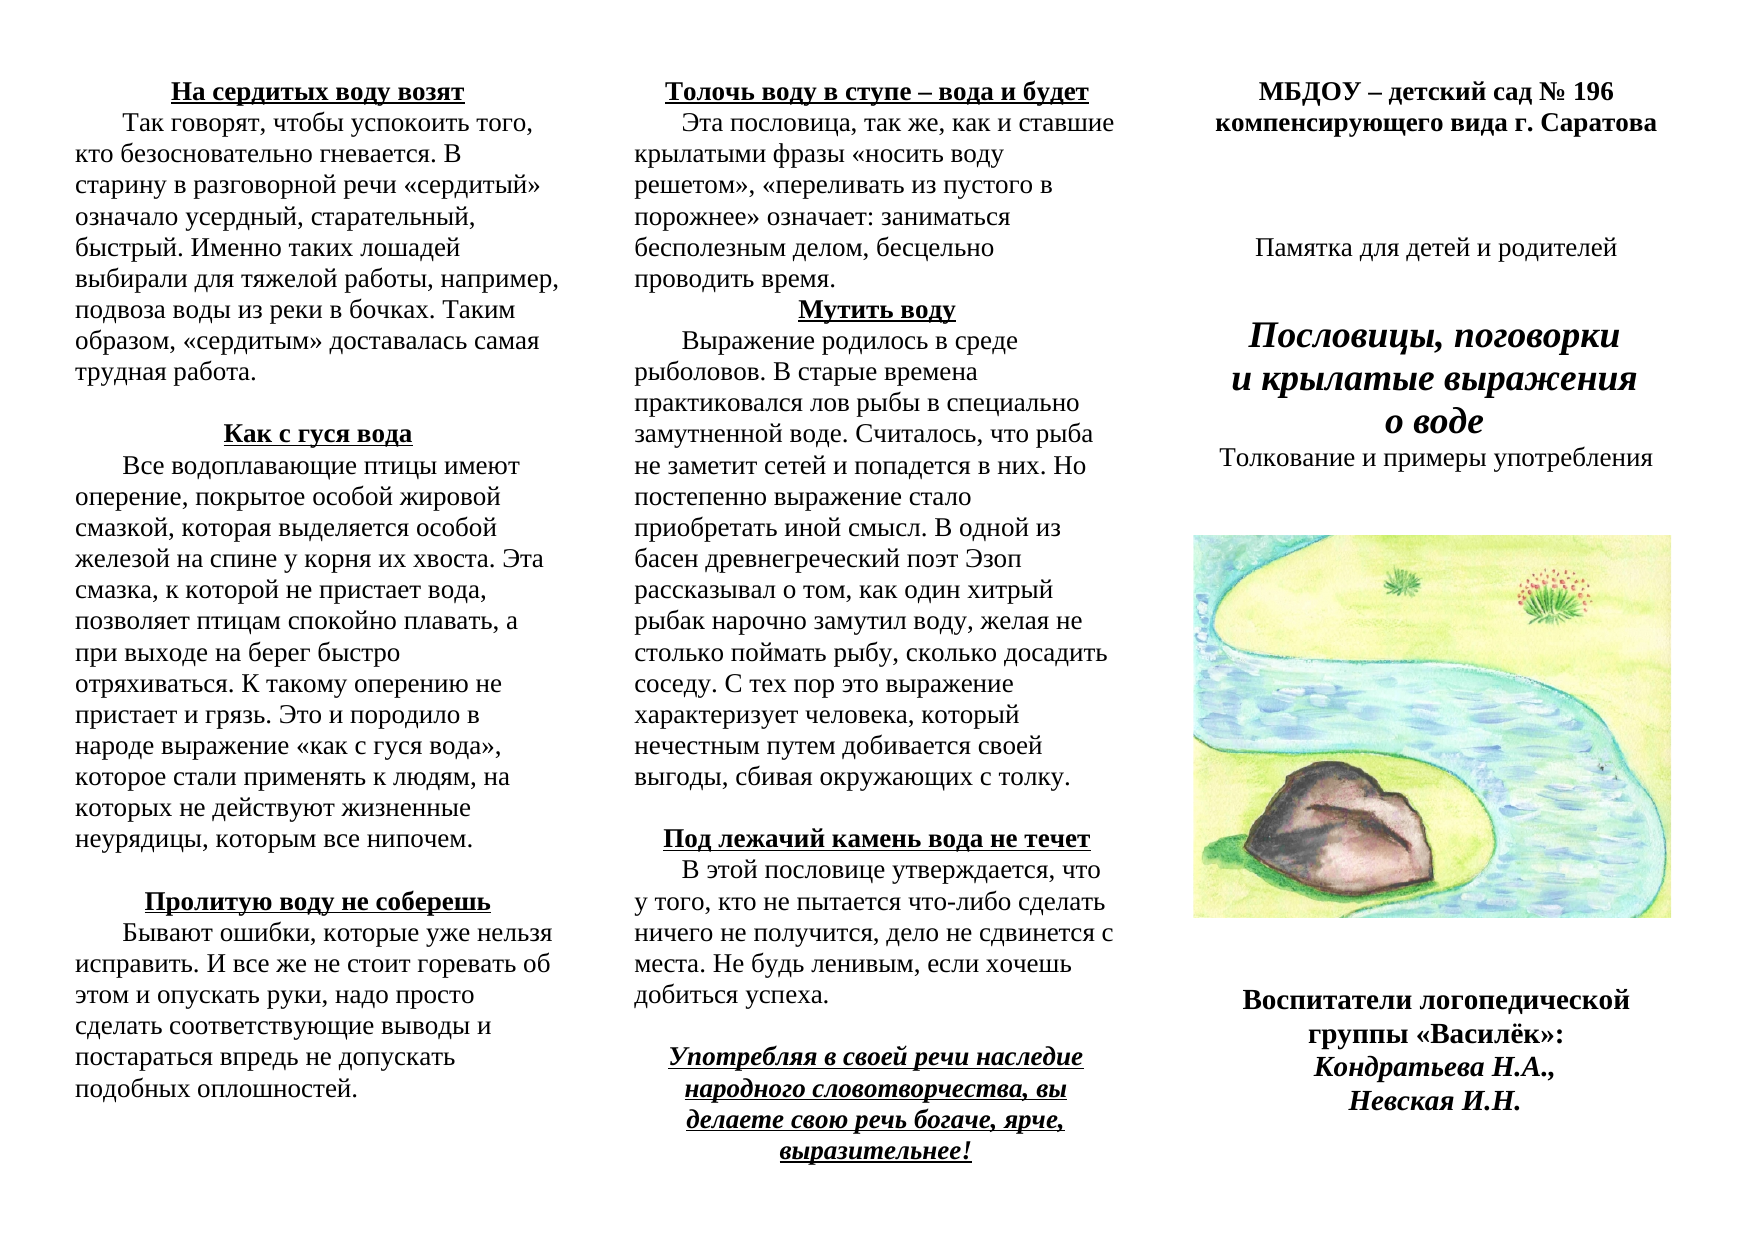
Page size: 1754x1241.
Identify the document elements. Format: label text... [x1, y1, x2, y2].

text Пролитую воду не соберешь [75, 885, 560, 916]
text Невская И.Н. [1193, 1083, 1679, 1116]
text Все водоплавающие птицы имеют оперение, покрытое особой жировой смазкой, которая выделяется особой железой на спине у корня их хвоста. Эта смазка, к которой не пристает вода, позволяет птицам спокойно плавать, а при выходе на берег быстро отряхиваться. К такому оперению не пристает и грязь. Это и породило в народе выражение «как с гуся вода», которое стали применять к людям, на которых не действуют жизненные неурядицы, которым все нипочем. [75, 449, 560, 854]
text Под лежачий камень вода не течет [634, 822, 1119, 854]
picture [1193, 535, 1672, 918]
text МБДОУ – детский сад № 196 компенсирующего вида г. Саратова [1193, 75, 1679, 137]
text и крылатые выражения [1193, 355, 1679, 398]
text Пословицы, поговорки [1193, 312, 1679, 355]
text Воспитатели логопедической группы «Василёк»: [1193, 982, 1679, 1049]
text Толочь воду в ступе – вода и будет [634, 75, 1119, 106]
text Так говорят, чтобы успокоить того, кто безосновательно гневается. В старину в разговорной речи «сердитый» означало усердный, старательный, быстрый. Именно таких лошадей выбирали для тяжелой работы, например, подвоза воды из реки в бочках. Таким образом, «сердитым» доставалась самая трудная работа. [75, 106, 560, 386]
text Кондратьева Н.А., [1193, 1049, 1679, 1083]
text Толкование и примеры употребления [1193, 441, 1679, 473]
text Выражение родилось в среде рыболовов. В старые времена практиковался лов рыбы в специально замутненной воде. Считалось, что рыба не заметит сетей и попадется в них. Но постепенно выражение стало приобретать иной смысл. В одной из басен древнегреческий поэт Эзоп рассказывал о том, как один хитрый рыбак нарочно замутил воду, желая не столько поймать рыбу, сколько досадить соседу. С тех пор это выражение характеризует человека, который нечестным путем добивается своей выгоды, сбивая окружающих с толку. [634, 324, 1119, 791]
text Мутить воду [634, 293, 1119, 324]
text Памятка для детей и родителей [1193, 231, 1679, 262]
text В этой пословице утверждается, что у того, кто не пытается что-либо сделать ничего не получится, дело не сдвинется с места. Не будь ленивым, если хочешь добиться успеха. [634, 854, 1119, 1009]
text На сердитых воду возят [75, 75, 560, 106]
text Эта пословица, так же, как и ставшие крылатыми фразы «носить воду решетом», «переливать из пустого в порожнее» означает: заниматься бесполезным делом, бесцельно проводить время. [634, 106, 1119, 293]
text Как с гуся вода [75, 418, 560, 449]
text Употребляя в своей речи наследие народного словотворчества, вы делаете свою речь богаче, ярче, выразительнее! [634, 1041, 1119, 1165]
text Бывают ошибки, которые уже нельзя исправить. И все же не стоит горевать об этом и опускать руки, надо просто сделать соответствующие выводы и постараться впредь не допускать подобных оплошностей. [75, 916, 560, 1103]
text о воде [1193, 398, 1679, 441]
